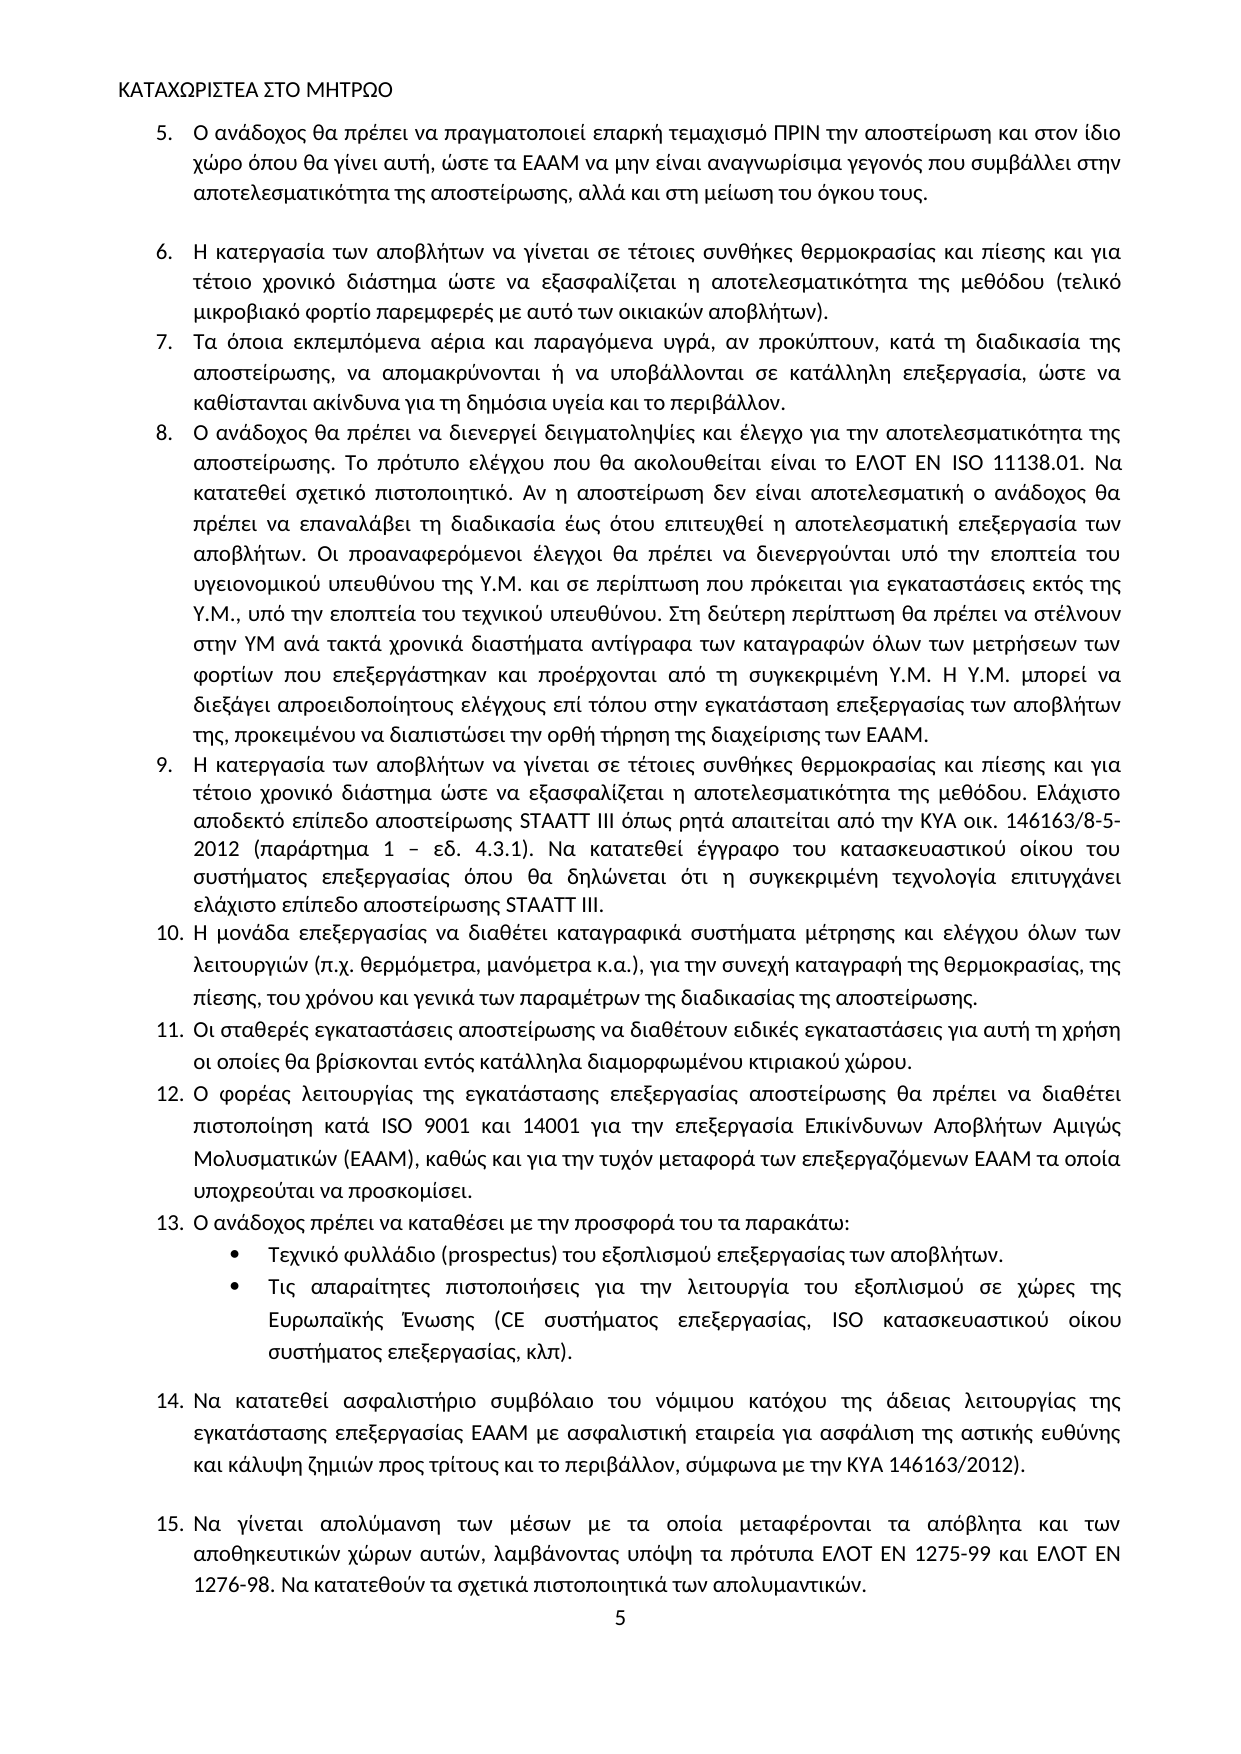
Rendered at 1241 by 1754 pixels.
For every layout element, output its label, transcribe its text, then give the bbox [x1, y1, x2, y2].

list Να γίνεται απολύμανση των μέσων με τα οποία μεταφέρονται τα απόβλητα και των αποθηκευτικών χώρων αυτών, λαμβάνοντας υπόψη τα πρότυπα ΕΛΟΤ ΕΝ 1275-99 και ΕΛΟΤ ΕΝ 1276-98. Να κατατεθούν τα σχετικά πιστοποιητικά των απολυμαντικών. [156, 1509, 1122, 1598]
list Η κατεργασία των αποβλήτων να γίνεται σε τέτοιες συνθήκες θερμοκρασίας και πίεσης και για τέτοιο χρονικό διάστημα ώστε να εξασφαλίζεται η αποτελεσματικότητα της μεθόδου (τελικό μικροβιακό φορτίο παρεμφερές με αυτό των οικιακών αποβλήτων). [156, 237, 1122, 325]
list Οι σταθερές εγκαταστάσεις αποστείρωσης να διαθέτουν ειδικές εγκαταστάσεις για αυτή τη χρήση οι οποίες θα βρίσκονται εντός κατάλληλα διαμορφωμένου κτιριακού χώρου. [156, 1015, 1122, 1075]
list Τεχνικό φυλλάδιο (prospectus) του εξοπλισμού επεξεργασίας των αποβλήτων. [231, 1240, 1122, 1268]
list Ο ανάδοχος θα πρέπει να πραγματοποιεί επαρκή τεμαχισμό ΠΡΙΝ την αποστείρωση και στον ίδιο χώρο όπου θα γίνει αυτή, ώστε τα ΕΑΑΜ να μην είναι αναγνωρίσιμα γεγονός που συμβάλλει στην αποτελεσματικότητα της αποστείρωσης, αλλά και στη μείωση του όγκου τους. [156, 118, 1122, 207]
list Να κατατεθεί ασφαλιστήριο συμβόλαιο του νόμιμου κατόχου της άδειας λειτουργίας της εγκατάστασης επεξεργασίας ΕΑΑΜ με ασφαλιστική εταιρεία για ασφάλιση της αστικής ευθύνης και κάλυψη ζημιών προς τρίτους και το περιβάλλον, σύμφωνα με την ΚΥΑ 146163/2012). [156, 1386, 1122, 1478]
list Η μονάδα επεξεργασίας να διαθέτει καταγραφικά συστήματα μέτρησης και ελέγχου όλων των λειτουργιών (π.χ. θερμόμετρα, μανόμετρα κ.α.), για την συνεχή καταγραφή της θερμοκρασίας, της πίεσης, του χρόνου και γενικά των παραμέτρων της διαδικασίας της αποστείρωσης. [156, 918, 1122, 1011]
list Ο ανάδοχος θα πρέπει να διενεργεί δειγματοληψίες και έλεγχο για την αποτελεσματικότητα της αποστείρωσης. Το πρότυπο ελέγχου που θα ακολουθείται είναι το ΕΛΟΤ ΕΝ ISO 11138.01. Να κατατεθεί σχετικό πιστοποιητικό. Αν η αποστείρωση δεν είναι αποτελεσματική ο ανάδοχος θα πρέπει να επαναλάβει τη διαδικασία έως ότου επιτευχθεί η αποτελεσματική επεξεργασία των αποβλήτων. Οι προαναφερόμενοι έλεγχοι θα πρέπει να διενεργούνται υπό την εποπτεία του υγειονομικού υπευθύνου της Υ.Μ. και σε περίπτωση που πρόκειται για εγκαταστάσεις εκτός της Υ.Μ., υπό την εποπτεία του τεχνικού υπευθύνου. Στη δεύτερη περίπτωση θα πρέπει να στέλνουν στην ΥΜ ανά τακτά χρονικά διαστήματα αντίγραφα των καταγραφών όλων των μετρήσεων των φορτίων που επεξεργάστηκαν και προέρχονται από τη συγκεκριμένη Υ.Μ. Η Υ.Μ. μπορεί να διεξάγει απροειδοποίητους ελέγχους επί τόπου στην εγκατάσταση επεξεργασίας των αποβλήτων της, προκειμένου να διαπιστώσει την ορθή τήρηση της διαχείρισης των ΕΑΑΜ. [156, 418, 1122, 748]
list Τα όποια εκπεμπόμενα αέρια και παραγόμενα υγρά, αν προκύπτουν, κατά τη διαδικασία της αποστείρωσης, να απομακρύνονται ή να υποβάλλονται σε κατάλληλη επεξεργασία, ώστε να καθίστανται ακίνδυνα για τη δημόσια υγεία και το περιβάλλον. [156, 327, 1122, 416]
list Τις απαραίτητες πιστοποιήσεις για την λειτουργία του εξοπλισμού σε χώρες της Ευρωπαϊκής Ένωσης (CE συστήματος επεξεργασίας, ISO κατασκευαστικού οίκου συστήματος επεξεργασίας, κλπ). [231, 1272, 1122, 1365]
list Ο φορέας λειτουργίας της εγκατάστασης επεξεργασίας αποστείρωσης θα πρέπει να διαθέτει πιστοποίηση κατά ISO 9001 και 14001 για την επεξεργασία Επικίνδυνων Αποβλήτων Αμιγώς Μολυσματικών (ΕΑΑΜ), καθώς και για την τυχόν μεταφορά των επεξεργαζόμενων ΕΑΑΜ τα οποία υποχρεούται να προσκομίσει. [156, 1079, 1122, 1204]
list Η κατεργασία των αποβλήτων να γίνεται σε τέτοιες συνθήκες θερμοκρασίας και πίεσης και για τέτοιο χρονικό διάστημα ώστε να εξασφαλίζεται η αποτελεσματικότητα της μεθόδου. Ελάχιστο αποδεκτό επίπεδο αποστείρωσης STAATΤ ΙΙΙ όπως ρητά απαιτείται από την ΚΥΑ οικ. 146163/8-5-2012 (παράρτημα 1 – εδ. 4.3.1). Να κατατεθεί έγγραφο του κατασκευαστικού οίκου του συστήματος επεξεργασίας όπου θα δηλώνεται ότι η συγκεκριμένη τεχνολογία επιτυγχάνει ελάχιστο επίπεδο αποστείρωσης STAAΤT ΙΙΙ. [156, 750, 1122, 918]
list Ο ανάδοχος πρέπει να καταθέσει με την προσφορά του τα παρακάτω: [156, 1208, 1122, 1236]
